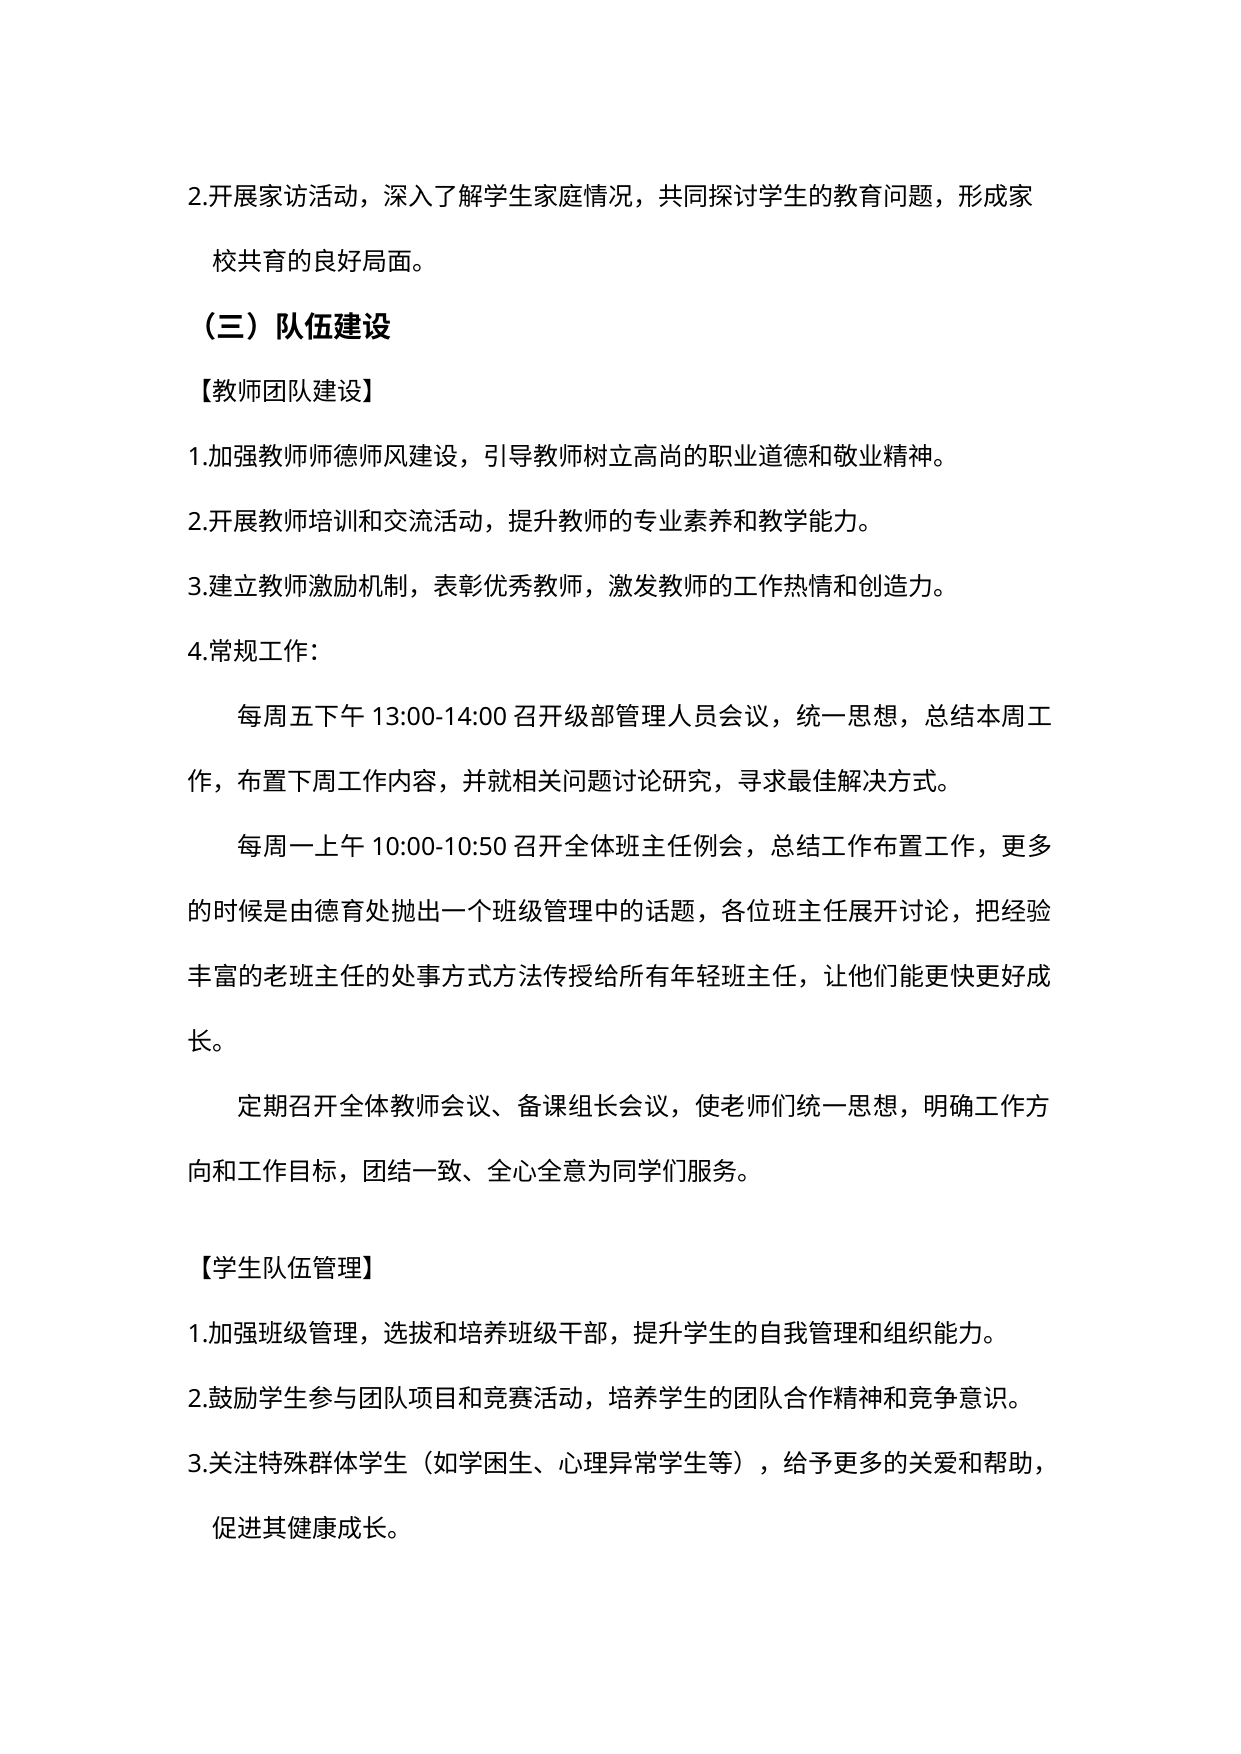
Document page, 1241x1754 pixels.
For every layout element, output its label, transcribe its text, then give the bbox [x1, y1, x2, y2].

text 3.建立教师激励机制，表彰优秀教师，激发教师的工作热情和创造力。 [187, 552, 1053, 617]
text 每周一上午10:00-10:50召开全体班主任例会，总结工作布置工作，更多的时候是由德育处抛出一个班级管理中的话题，各位班主任展开讨论，把经验丰富的老班主任的处事方式方法传授给所有年轻班主任，让他们能更快更好成长。 [187, 812, 1053, 1072]
text 2.鼓励学生参与团队项目和竞赛活动，培养学生的团队合作精神和竞争意识。 [187, 1364, 1053, 1429]
text 1.加强教师师德师风建设，引导教师树立高尚的职业道德和敬业精神。 [187, 422, 1053, 487]
text 2.开展教师培训和交流活动，提升教师的专业素养和教学能力。 [187, 487, 1053, 552]
text 每周五下午13:00-14:00召开级部管理人员会议，统一思想，总结本周工作，布置下周工作内容，并就相关问题讨论研究，寻求最佳解决方式。 [187, 682, 1053, 812]
text 4.常规工作： [187, 617, 1053, 682]
text （三）队伍建设 [187, 292, 1053, 357]
text 【教师团队建设】 [187, 357, 1053, 422]
text 3.关注特殊群体学生（如学困生、心理异常学生等），给予更多的关爱和帮助，促进其健康成长。 [187, 1429, 1053, 1559]
text 1.加强班级管理，选拔和培养班级干部，提升学生的自我管理和组织能力。 [187, 1299, 1053, 1364]
text 【学生队伍管理】 [187, 1234, 1053, 1299]
text 2.开展家访活动，深入了解学生家庭情况，共同探讨学生的教育问题，形成家校共育的良好局面。 [187, 162, 1053, 292]
text 定期召开全体教师会议、备课组长会议，使老师们统一思想，明确工作方向和工作目标，团结一致、全心全意为同学们服务。 [187, 1072, 1053, 1202]
